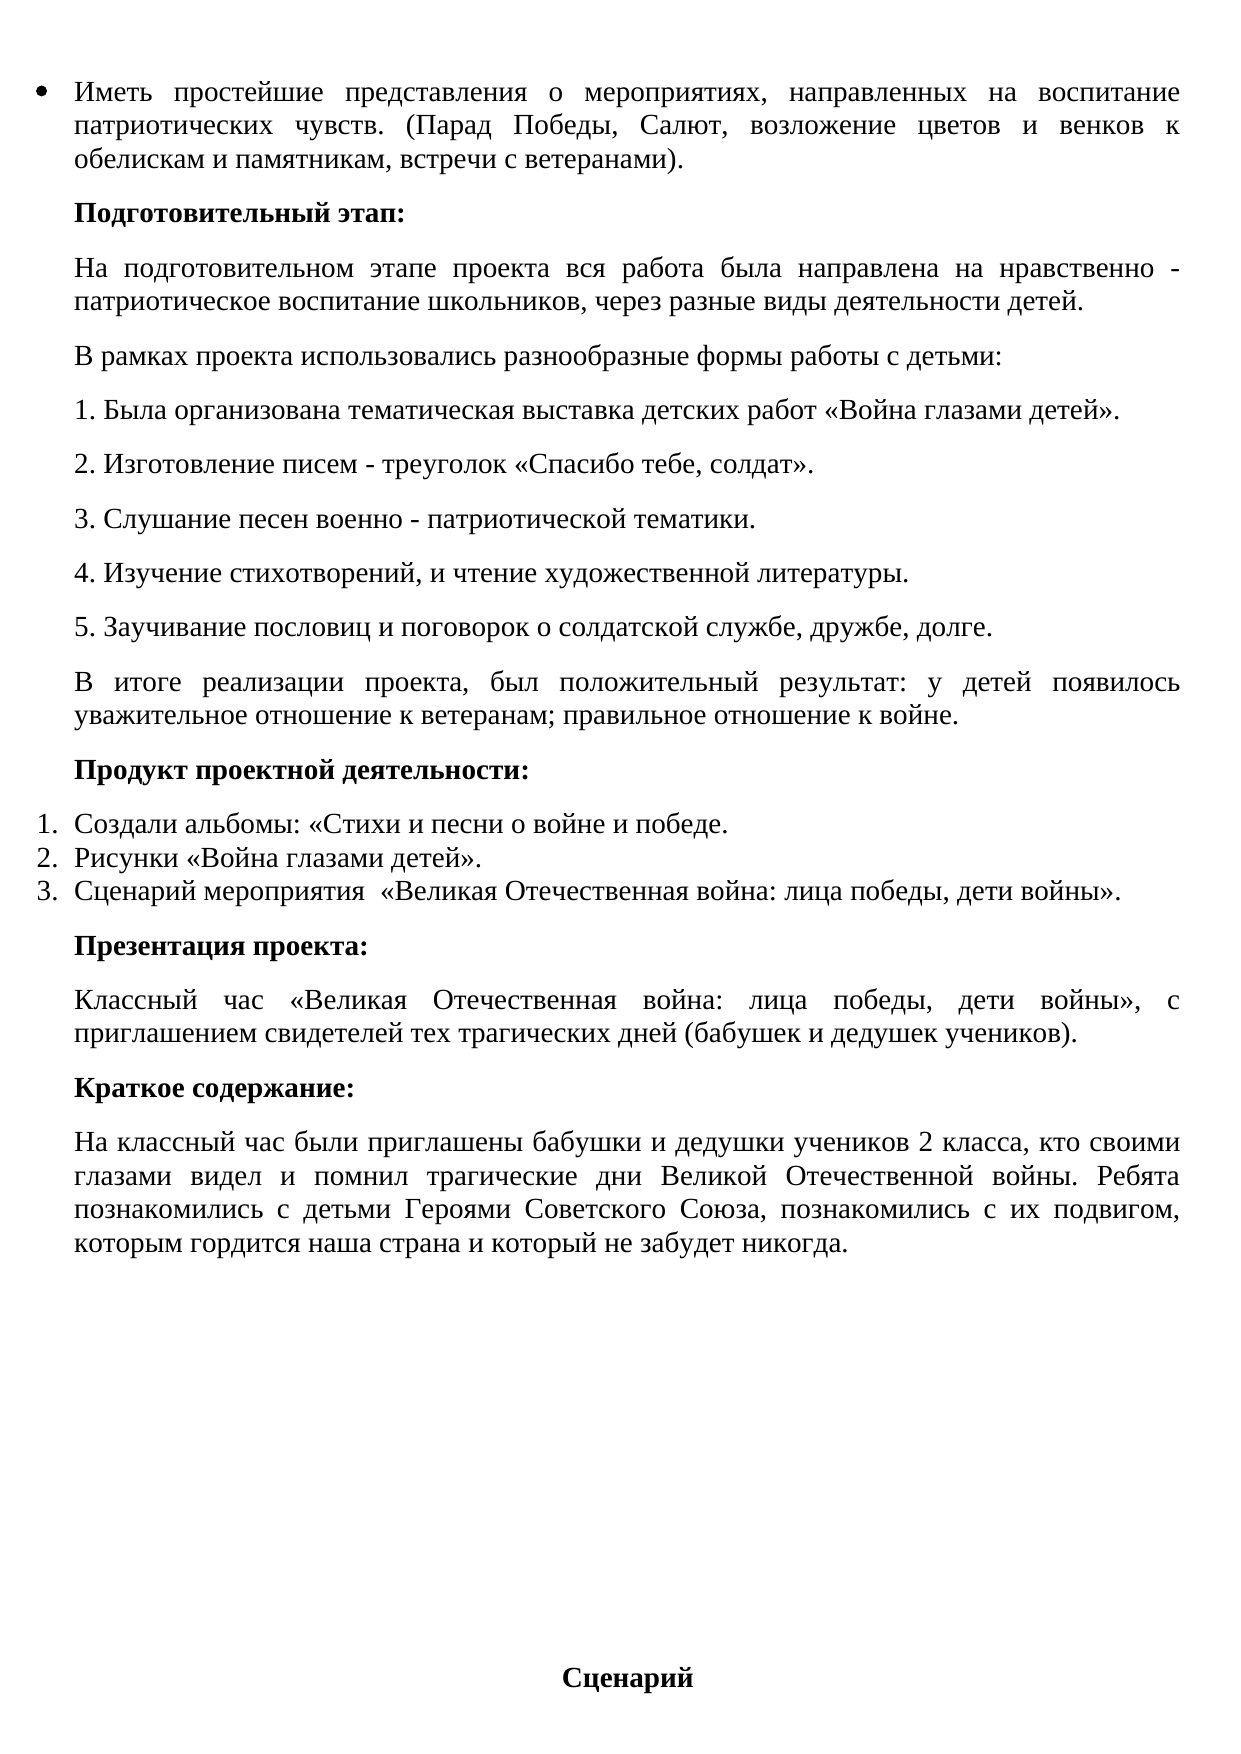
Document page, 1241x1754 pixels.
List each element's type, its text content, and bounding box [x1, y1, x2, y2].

text 2. Изготовление писем - треуголок «Спасибо тебе, солдат». [74, 446, 1181, 480]
text 1. Была организована тематическая выставка детских работ «Война глазами детей». [74, 392, 1181, 426]
text Подготовительный этап: [74, 195, 1181, 229]
list Создали альбомы: «Стихи и песни о войне и победе. [36, 806, 1181, 840]
list Сценарий мероприятия «Великая Отечественная война: лица победы, дети войны». [36, 873, 1181, 907]
text Классный час «Великая Отечественная война: лица победы, дети войны», с приглашением свидетелей тех трагических дней (бабушек и дедушек учеников). [74, 982, 1181, 1049]
text 5. Заучивание пословиц и поговорок о солдатской службе, дружбе, долге. [74, 609, 1181, 643]
text 3. Слушание песен военно - патриотической тематики. [74, 501, 1181, 534]
list Иметь простейшие представления о мероприятиях, направленных на воспитание патриотических чувств. (Парад Победы, Салют, возложение цветов и венков к обелискам и памятникам, встречи с ветеранами). [36, 74, 1181, 174]
list Рисунки «Война глазами детей». [36, 840, 1181, 873]
text На подготовительном этапе проекта вся работа была направлена на нравственно - патриотическое воспитание школьников, через разные виды деятельности детей. [74, 250, 1181, 317]
text В итоге реализации проекта, был положительный результат: у детей появилось уважительное отношение к ветеранам; правильное отношение к войне. [74, 664, 1181, 731]
text Сценарий [74, 1660, 1181, 1693]
text На классный час были приглашены бабушки и дедушки учеников 2 класса, кто своими глазами видел и помнил трагические дни Великой Отечественной войны. Ребята познакомились с детьми Героями Советского Союза, познакомились с их подвигом, которым гордится наша страна и который не забудет никогда. [74, 1124, 1181, 1258]
text Продукт проектной деятельности: [74, 752, 1181, 785]
text Презентация проекта: [74, 928, 1181, 961]
text В рамках проекта использовались разнообразные формы работы с детьми: [74, 338, 1181, 371]
text 4. Изучение стихотворений, и чтение художественной литературы. [74, 555, 1181, 589]
text Краткое содержание: [74, 1070, 1181, 1103]
